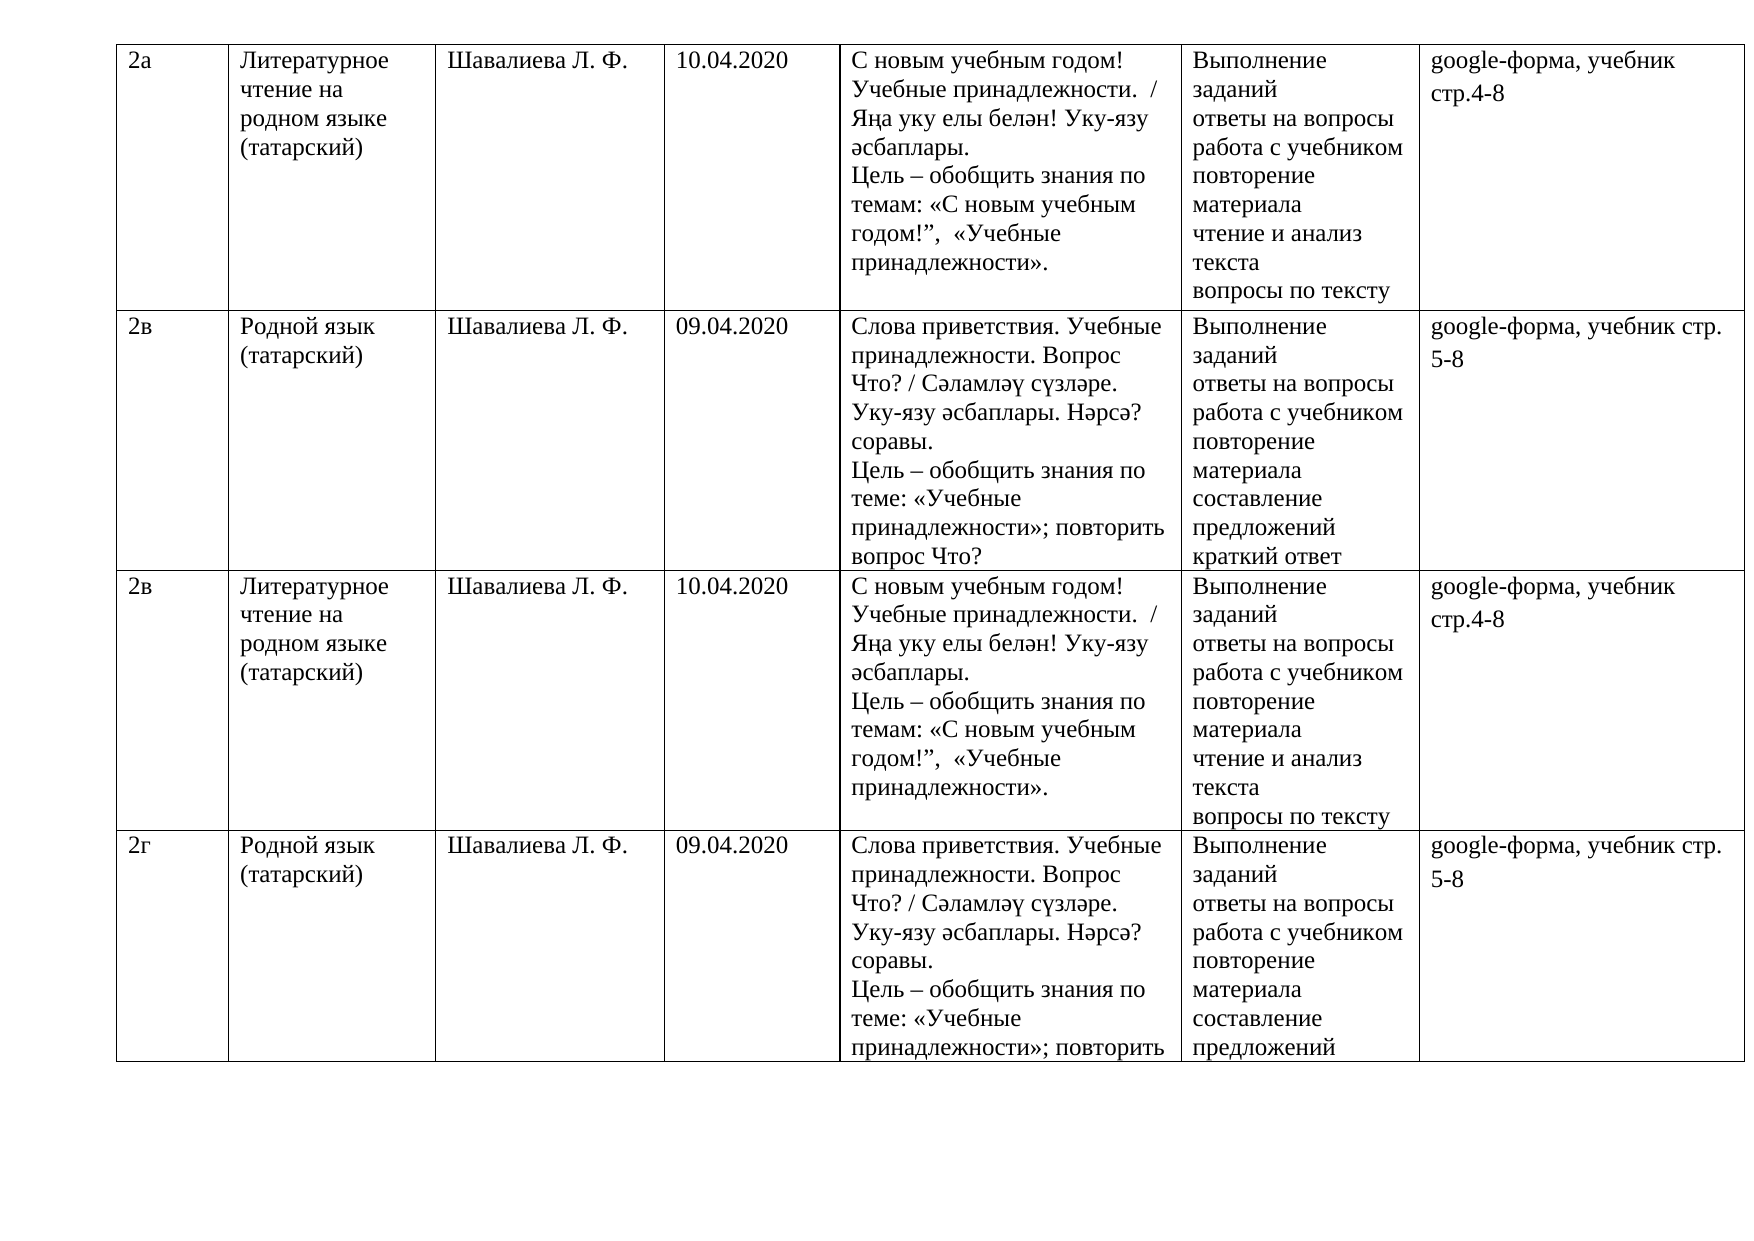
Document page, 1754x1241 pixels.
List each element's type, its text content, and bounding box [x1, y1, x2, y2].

table_cell Литературное чтение на родном языке (татарский) [229, 45, 435, 310]
table_cell Выполнение заданий ответы на вопросы работа с учебником повторение материала чтение и анализ текста вопросы по тексту [1182, 571, 1419, 829]
table_cell Родной язык (татарский) [229, 311, 435, 570]
table_cell 09.04.2020 [665, 311, 839, 570]
table_cell 10.04.2020 [665, 45, 839, 310]
table_cell С новым учебным годом! Учебные принадлежности. / Яңа уку елы белән! Уку-язу әсбаплары. Цель – обобщить знания по темам: «С новым учебным годом!”, «Учебные принадлежности». [841, 45, 1181, 310]
table_cell google-форма, учебник стр.4-8 [1420, 571, 1744, 829]
table_cell Выполнение заданий ответы на вопросы работа с учебником повторение материала составление предложений краткий ответ [1182, 311, 1419, 570]
table_cell Литературное чтение на родном языке (татарский) [229, 571, 435, 829]
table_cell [229, 831, 435, 1061]
table_cell google-форма, учебник стр. 5-8 [1420, 311, 1744, 570]
table_cell С новым учебным годом! Учебные принадлежности. / Яңа уку елы белән! Уку-язу әсбаплары. Цель – обобщить знания по темам: «С новым учебным годом!”, «Учебные принадлежности». [841, 571, 1181, 829]
table_cell Шавалиева Л. Ф. [436, 831, 664, 1061]
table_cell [1420, 831, 1744, 1061]
table_cell 2в [117, 571, 228, 829]
table_cell 10.04.2020 [665, 571, 839, 829]
table_cell 09.04.2020 [665, 831, 839, 1061]
table_cell Шавалиева Л. Ф. [436, 311, 664, 570]
table_cell Шавалиева Л. Ф. [436, 571, 664, 829]
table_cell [841, 831, 1181, 1061]
table_cell 2в [117, 311, 228, 570]
table_cell Выполнение заданий ответы на вопросы работа с учебником повторение материала чтение и анализ текста вопросы по тексту [1182, 45, 1419, 310]
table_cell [1182, 831, 1419, 1061]
table_cell 2г [117, 831, 228, 1061]
table_cell Шавалиева Л. Ф. [436, 45, 664, 310]
table_cell google-форма, учебник стр.4-8 [1420, 45, 1744, 310]
table_cell 2а [117, 45, 228, 310]
